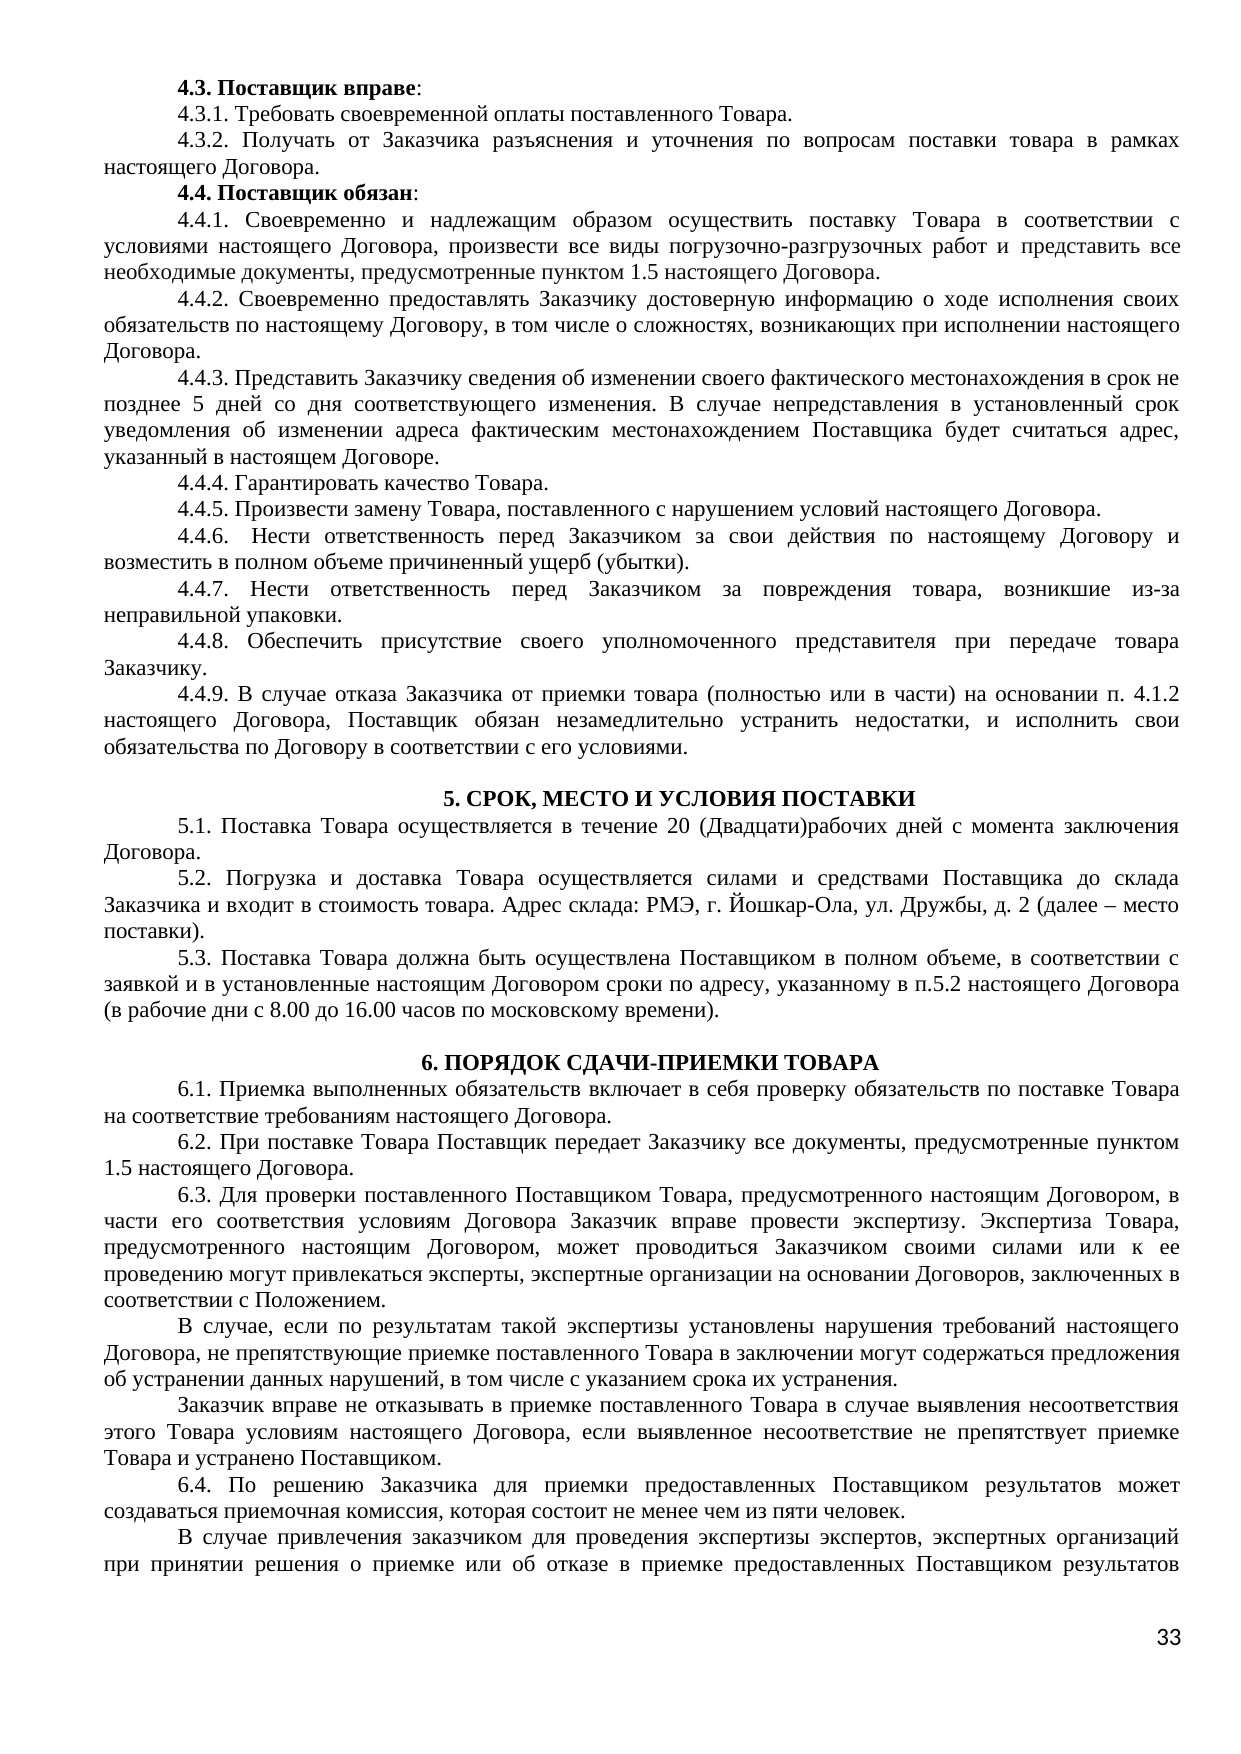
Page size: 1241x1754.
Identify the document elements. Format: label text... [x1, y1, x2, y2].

text 4.3.2. Получать от Заказчика разъяснения и уточнения по вопросам поставки товара в рамках настоящего Договора. [103, 127, 1181, 179]
text 6.3. Для проверки поставленного Поставщиком Товара, предусмотренного настоящим Договором, в части его соответствия условиям Договора Заказчик вправе провести экспертизу. Экспертиза Товара, предусмотренного настоящим Договором, может проводиться Заказчиком своими силами или к ее проведению могут привлекаться эксперты, экспертные организации на основании Договоров, заключенных в соответствии с Положением. [103, 1181, 1181, 1312]
text 5.1. Поставка Товара осуществляется в течение 20 (Двадцати)рабочих дней с момента заключения Договора. [103, 812, 1181, 864]
text 4.4.9. В случае отказа Заказчика от приемки товара (полностью или в части) на основании п. 4.1.2 настоящего Договора, Поставщик обязан незамедлительно устранить недостатки, и исполнить свои обязательства по Договору в соответствии с его условиями. [103, 680, 1181, 759]
text 4.4.5. Произвести замену Товара, поставленного с нарушением условий настоящего Договора. [103, 496, 1181, 522]
text 4.4.1. Своевременно и надлежащим образом осуществить поставку Товара в соответствии с условиями настоящего Договора, произвести все виды погрузочно-разгрузочных работ и представить все необходимые документы, предусмотренные пунктом 1.5 настоящего Договора. [103, 206, 1181, 285]
text 5.2. Погрузка и доставка Товара осуществляется силами и средствами Поставщика до склада Заказчика и входит в стоимость товара. Адрес склада: РМЭ, г. Йошкар-Ола, ул. Дружбы, д. 2 (далее – место поставки). [103, 864, 1181, 943]
text 4.4.2. Своевременно предоставлять Заказчику достоверную информацию о ходе исполнения своих обязательств по настоящему Договору, в том числе о сложностях, возникающих при исполнении настоящего Договора. [103, 285, 1181, 364]
text 4.4.4. Гарантировать качество Товара. [103, 469, 1181, 496]
text 6.4. По решению Заказчика для приемки предоставленных Поставщиком результатов может создаваться приемочная комиссия, которая состоит не менее чем из пяти человек. [103, 1471, 1181, 1523]
text 4.3. Поставщик вправе: [103, 74, 1181, 100]
text 6. ПОРЯДОК СДАЧИ-ПРИЕМКИ ТОВАРА [103, 1049, 1181, 1075]
text Заказчик вправе не отказывать в приемке поставленного Товара в случае выявления несоответствия этого Товара условиям настоящего Договора, если выявленное несоответствие не препятствует приемке Товара и устранено Поставщиком. [103, 1392, 1181, 1471]
text 6.2. При поставке Товара Поставщик передает Заказчику все документы, предусмотренные пунктом 1.5 настоящего Договора. [103, 1128, 1181, 1181]
text 6.1. Приемка выполненных обязательств включает в себя проверку обязательств по поставке Товара на соответствие требованиям настоящего Договора. [103, 1075, 1181, 1128]
text 4.4.6. Нести ответственность перед Заказчиком за свои действия по настоящему Договору и возместить в полном объеме причиненный ущерб (убытки). [103, 522, 1181, 574]
text 4.4. Поставщик обязан: [103, 179, 1181, 206]
text 4.4.3. Представить Заказчику сведения об изменении своего фактического местонахождения в срок не позднее 5 дней со дня соответствующего изменения. В случае непредставления в установленный срок уведомления об изменении адреса фактическим местонахождением Поставщика будет считаться адрес, указанный в настоящем Договоре. [103, 364, 1181, 469]
text 4.3.1. Требовать своевременной оплаты поставленного Товара. [103, 100, 1181, 127]
text 5. СРОК, МЕСТО И УСЛОВИЯ ПОСТАВКИ [103, 785, 1181, 812]
text 4.4.7. Нести ответственность перед Заказчиком за повреждения товара, возникшие из-за неправильной упаковки. [103, 574, 1181, 627]
text 4.4.8. Обеспечить присутствие своего уполномоченного представителя при передаче товара Заказчику. [103, 627, 1181, 680]
text В случае, если по результатам такой экспертизы установлены нарушения требований настоящего Договора, не препятствующие приемке поставленного Товара в заключении могут содержаться предложения об устранении данных нарушений, в том числе с указанием срока их устранения. [103, 1312, 1181, 1392]
text 5.3. Поставка Товара должна быть осуществлена Поставщиком в полном объеме, в соответствии с заявкой и в установленные настоящим Договором сроки по адресу, указанному в п.5.2 настоящего Договора (в рабочие дни с 8.00 до 16.00 часов по московскому времени). [103, 943, 1181, 1023]
